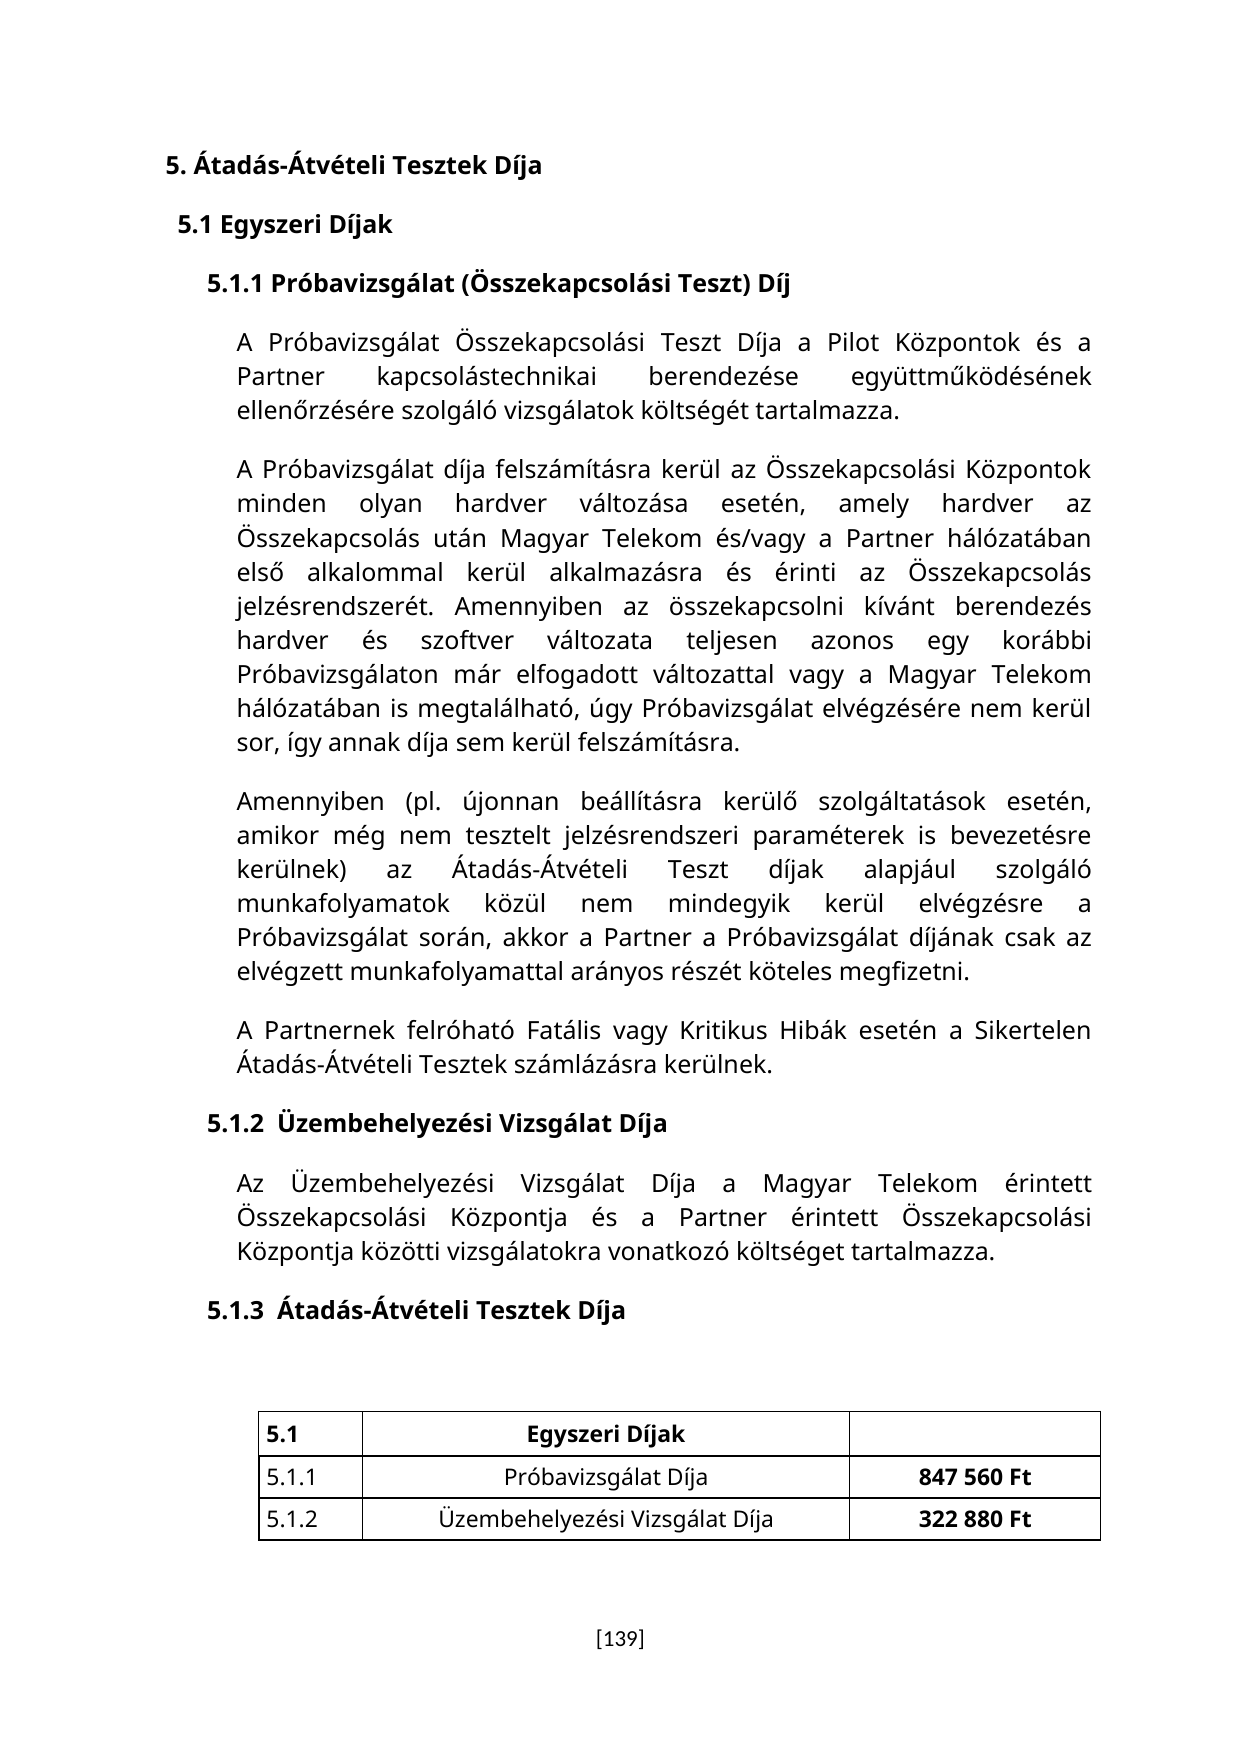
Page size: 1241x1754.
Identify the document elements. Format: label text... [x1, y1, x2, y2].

text A Partnernek felróható Fatális vagy Kritikus Hibák esetén a Sikertelen Átadás-Átvételi Tesztek számlázásra kerülnek. [236, 1013, 1092, 1081]
table_cell 847 560 Ft [850, 1457, 1100, 1497]
table_cell Üzembehelyezési Vizsgálat Díja [363, 1499, 849, 1539]
table_cell 5.1.1 [260, 1457, 362, 1497]
table_header Egyszeri Díjak [363, 1412, 849, 1455]
table_cell Próbavizsgálat Díja [363, 1457, 849, 1497]
text Az Üzembehelyezési Vizsgálat Díja a Magyar Telekom érintett Összekapcsolási Központja és a Partner érintett Összekapcsolási Központja közötti vizsgálatokra vonatkozó költséget tartalmazza. [236, 1165, 1092, 1267]
table_header [850, 1412, 1100, 1455]
text A Próbavizsgálat Összekapcsolási Teszt Díja a Pilot Központok és a Partner kapcsolástechnikai berendezése együttműködésének ellenőrzésére szolgáló vizsgálatok költségét tartalmazza. [236, 325, 1092, 427]
subtitle 5.1.2 Üzembehelyezési Vizsgálat Díja [207, 1106, 1092, 1140]
text Amennyiben (pl. újonnan beállításra kerülő szolgáltatások esetén, amikor még nem tesztelt jelzésrendszeri paraméterek is bevezetésre kerülnek) az Átadás-Átvételi Teszt díjak alapjául szolgáló munkafolyamatok közül nem mindegyik kerül elvégzésre a Próbavizsgálat során, akkor a Partner a Próbavizsgálat díjának csak az elvégzett munkafolyamattal arányos részét köteles megfizetni. [236, 784, 1092, 988]
subtitle 5.1.1 Próbavizsgálat (Összekapcsolási Teszt) Díj [207, 266, 1092, 300]
subtitle 5.1.3 Átadás-Átvételi Tesztek Díja [207, 1292, 1092, 1326]
table_header 5.1 [259, 1412, 362, 1455]
subtitle 5. Átadás-Átvételi Tesztek Díja [165, 148, 1092, 182]
subtitle 5.1 Egyszeri Díjak [177, 207, 1092, 241]
table_cell 5.1.2 [260, 1499, 362, 1539]
text A Próbavizsgálat díja felszámításra kerül az Összekapcsolási Központok minden olyan hardver változása esetén, amely hardver az Összekapcsolás után Magyar Telekom és/vagy a Partner hálózatában első alkalommal kerül alkalmazásra és érinti az Összekapcsolás jelzésrendszerét. Amennyiben az összekapcsolni kívánt berendezés hardver és szoftver változata teljesen azonos egy korábbi Próbavizsgálaton már elfogadott változattal vagy a Magyar Telekom hálózatában is megtalálható, úgy Próbavizsgálat elvégzésére nem kerül sor, így annak díja sem kerül felszámításra. [236, 452, 1092, 759]
table_cell 322 880 Ft [850, 1499, 1100, 1539]
